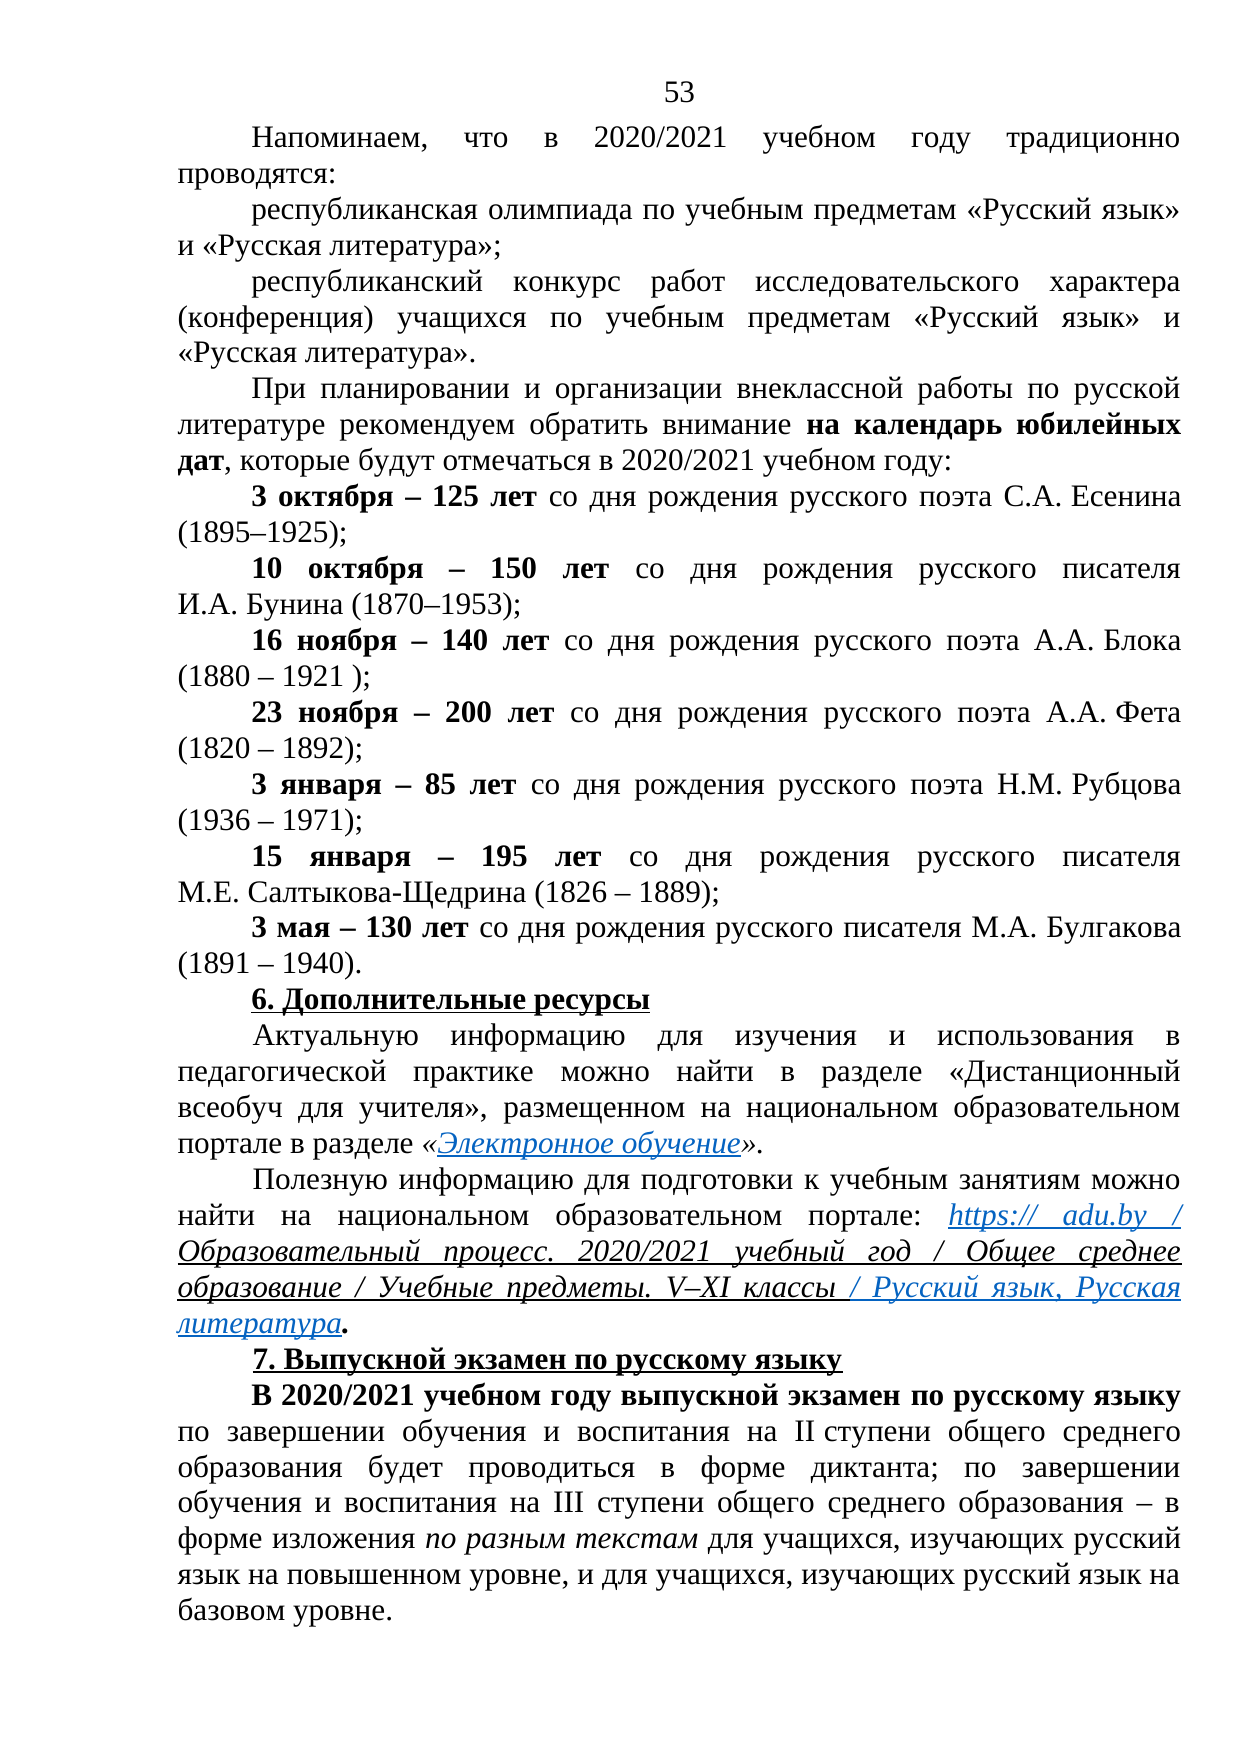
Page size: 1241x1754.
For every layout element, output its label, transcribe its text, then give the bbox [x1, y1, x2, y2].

text 3 мая – 130 лет со дня рождения русского писателя М.А. Булгакова (1891 – 1940). [177, 909, 1181, 981]
text 3 января – 85 лет со дня рождения русского поэта Н.М. Рубцова (1936 – 1971); [177, 765, 1181, 837]
text 10 октября – 150 лет со дня рождения русского писателя И.А. Бунина (1870–1953); [177, 549, 1181, 621]
text Полезную информацию для подготовки к учебным занятиям можно найти на национальном образовательном портале: https:// adu.by / Образовательный процесс. 2020/2021 учебный год / Общее среднее образование / Учебные предметы. V–XI классы / Русский язык, Русская литература. [177, 1301, 1181, 1340]
text 3 октября – 125 лет со дня рождения русского поэта С.А. Есенина (1895–1925); [177, 477, 1181, 549]
text Полезную информацию для подготовки к учебным занятиям можно найти на национальном образовательном портале: https:// adu.by / Образовательный процесс. 2020/2021 учебный год / Общее среднее образование / Учебные предметы. V–XI классы / Русский язык, Русская литература. [177, 1160, 1181, 1263]
text республиканская олимпиада по учебным предметам «Русский язык» и «Русская литература»; [177, 190, 1181, 262]
text Полезную информацию для подготовки к учебным занятиям можно найти на национальном образовательном портале: https:// adu.by / Образовательный процесс. 2020/2021 учебный год / Общее среднее образование / Учебные предметы. V–XI классы / Русский язык, Русская литература. [177, 1264, 1181, 1299]
text 23 ноября – 200 лет со дня рождения русского поэта А.А. Фета (1820 – 1892); [177, 693, 1181, 765]
text Напоминаем, что в 2020/2021 учебном году традиционно проводятся: [177, 118, 1181, 190]
text республиканский конкурс работ исследовательского характера (конференция) учащихся по учебным предметам «Русский язык» и «Русская литература». [177, 262, 1181, 370]
text 7. Выпускной экзамен по русскому языку [177, 1340, 1181, 1376]
text 15 января – 195 лет со дня рождения русского писателя М.Е. Салтыкова-Щедрина (1826 – 1889); [177, 837, 1181, 909]
text Актуальную информацию для изучения и использования в педагогической практике можно найти в разделе «Дистанционный всеобуч для учителя», размещенном на национальном образовательном портале в разделе «Электронное обучение». [177, 1017, 1181, 1160]
text При планировании и организации внеклассной работы по русской литературе рекомендуем обратить внимание на календарь юбилейных дат, которые будут отмечаться в 2020/2021 учебном году: [177, 370, 1181, 477]
text В 2020/2021 учебном году выпускной экзамен по русскому языку по завершении обучения и воспитания на II ступени общего среднего образования будет проводиться в форме диктанта; по завершении обучения и воспитания на III ступени общего среднего образования – в форме изложения по разным текстам для учащихся, изучающих русский язык на повышенном уровне, и для учащихся, изучающих русский язык на базовом уровне. [177, 1376, 1181, 1627]
text 16 ноября – 140 лет со дня рождения русского поэта А.А. Блока (1880 – 1921 ); [177, 621, 1181, 693]
text 6. Дополнительные ресурсы [177, 981, 1181, 1017]
